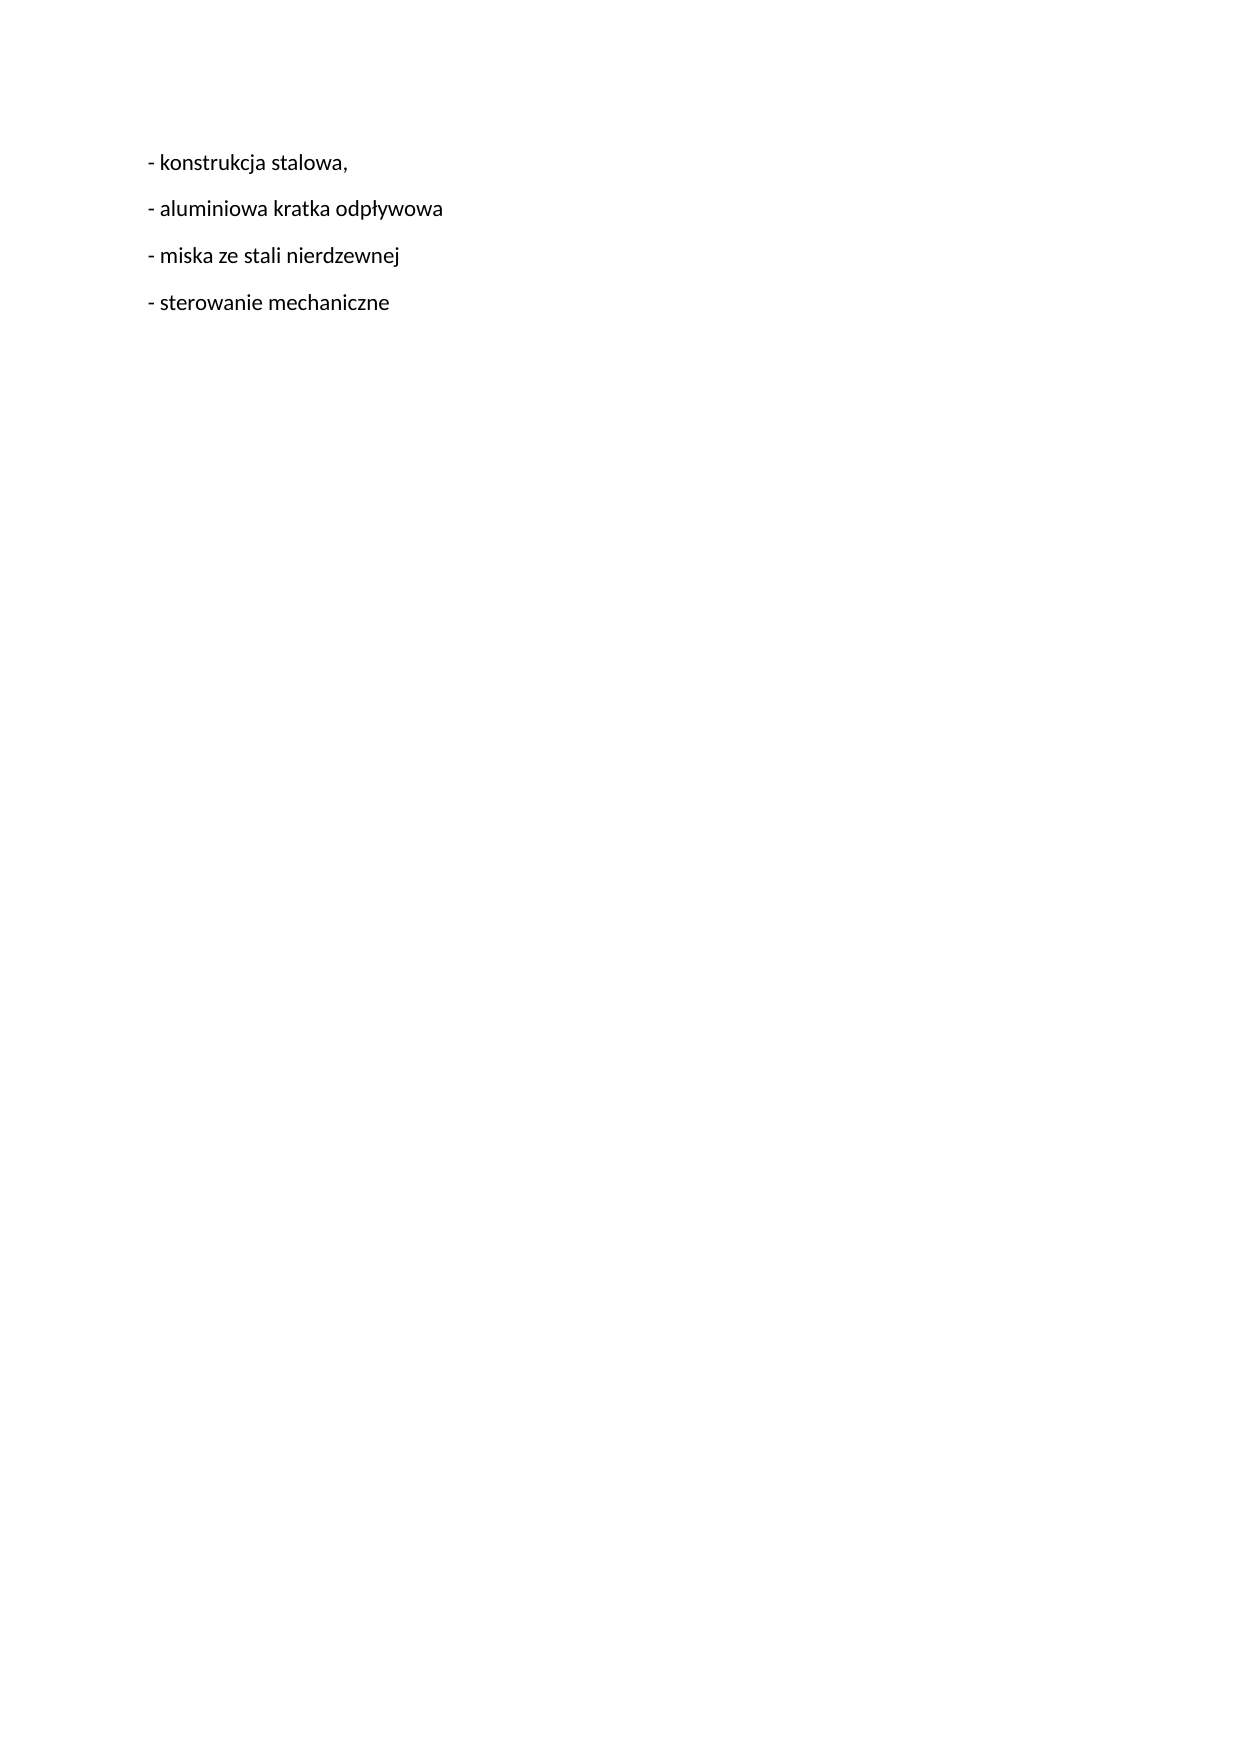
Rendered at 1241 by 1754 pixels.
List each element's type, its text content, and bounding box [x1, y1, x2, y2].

text - miska ze stali nierdzewnej [148, 241, 1093, 269]
text - sterowanie mechaniczne [148, 288, 1093, 316]
text - konstrukcja stalowa, [148, 148, 1093, 176]
text - aluminiowa kratka odpływowa [148, 194, 1093, 222]
